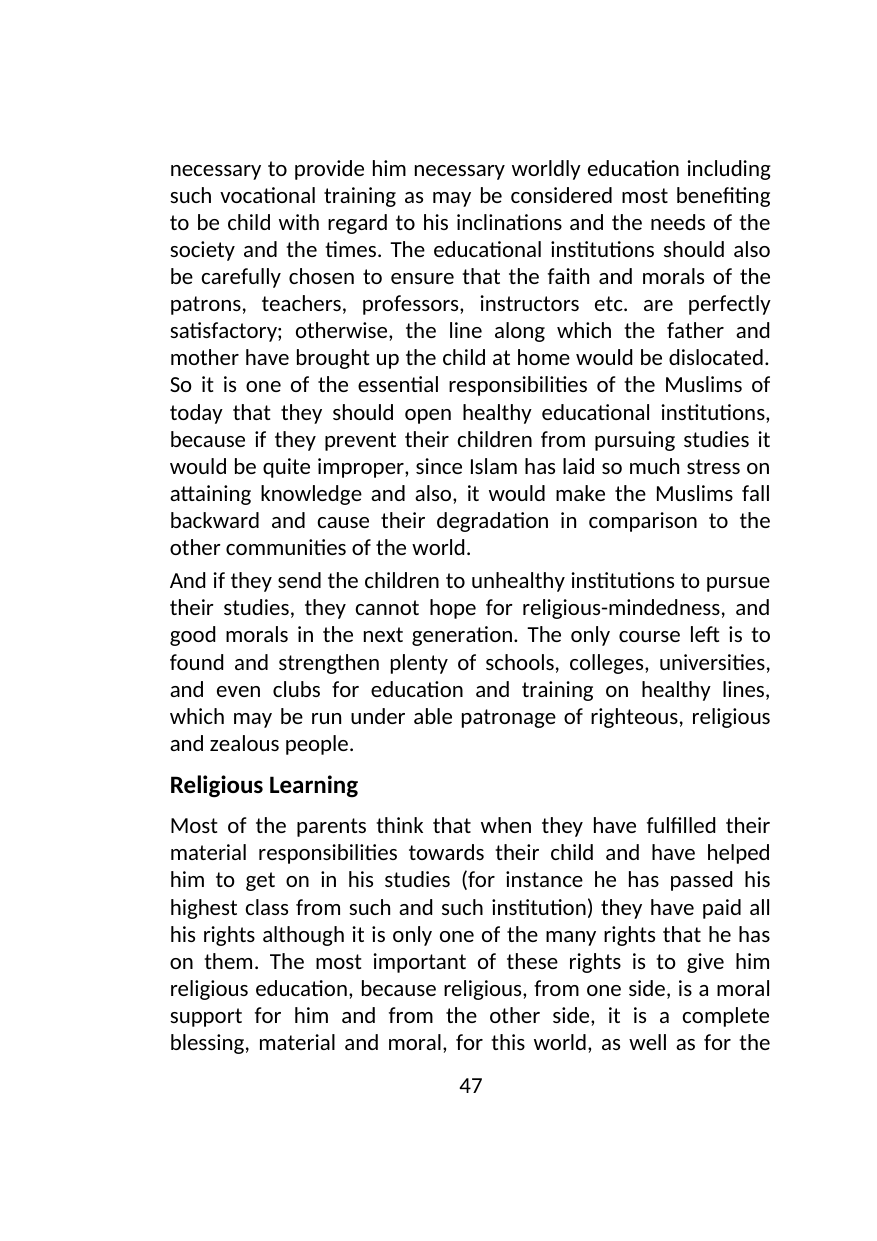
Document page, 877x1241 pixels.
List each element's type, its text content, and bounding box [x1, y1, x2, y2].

text And if they send the children to unhealthy institutions to pursue their studies, they cannot hope for religious-mindedness, and good morals in the next generation. The only course left is to found and strengthen plenty of schools, colleges, universities, and even clubs for education and training on healthy lines, which may be run under able patronage of righteous, religious and zealous people. [169, 567, 772, 757]
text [169, 812, 772, 1056]
subtitle Religious Learning [169, 769, 772, 799]
